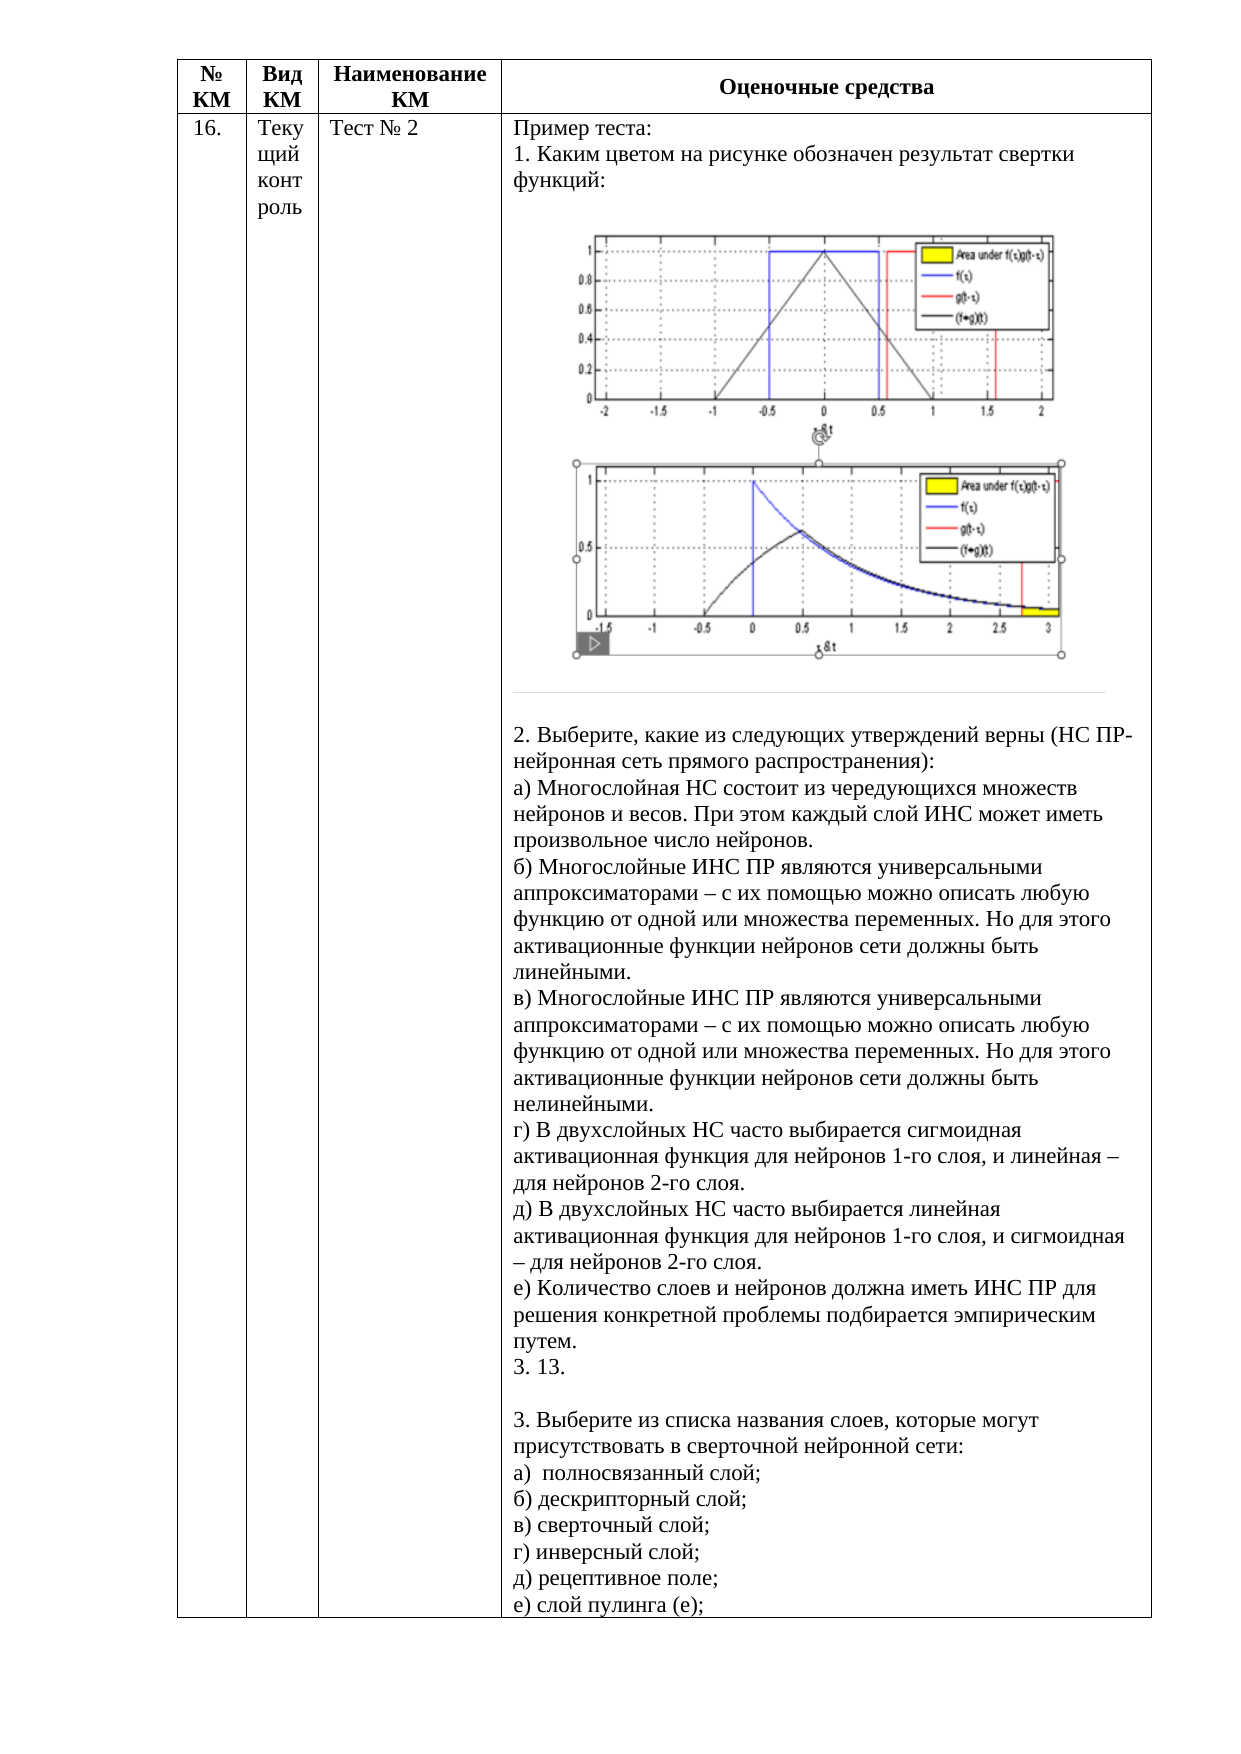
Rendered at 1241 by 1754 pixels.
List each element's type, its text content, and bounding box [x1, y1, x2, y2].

table_cell Тест № 2 [319, 114, 501, 1617]
table_header Оценочные средства [502, 60, 1151, 113]
table_cell [178, 114, 246, 1617]
table_header № КМ [178, 60, 246, 113]
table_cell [502, 114, 1151, 1617]
picture [513, 219, 1108, 695]
table_header Наименование КМ [319, 60, 501, 113]
table_header Вид КМ [247, 60, 318, 113]
table_cell Текущий контроль [247, 114, 318, 1617]
